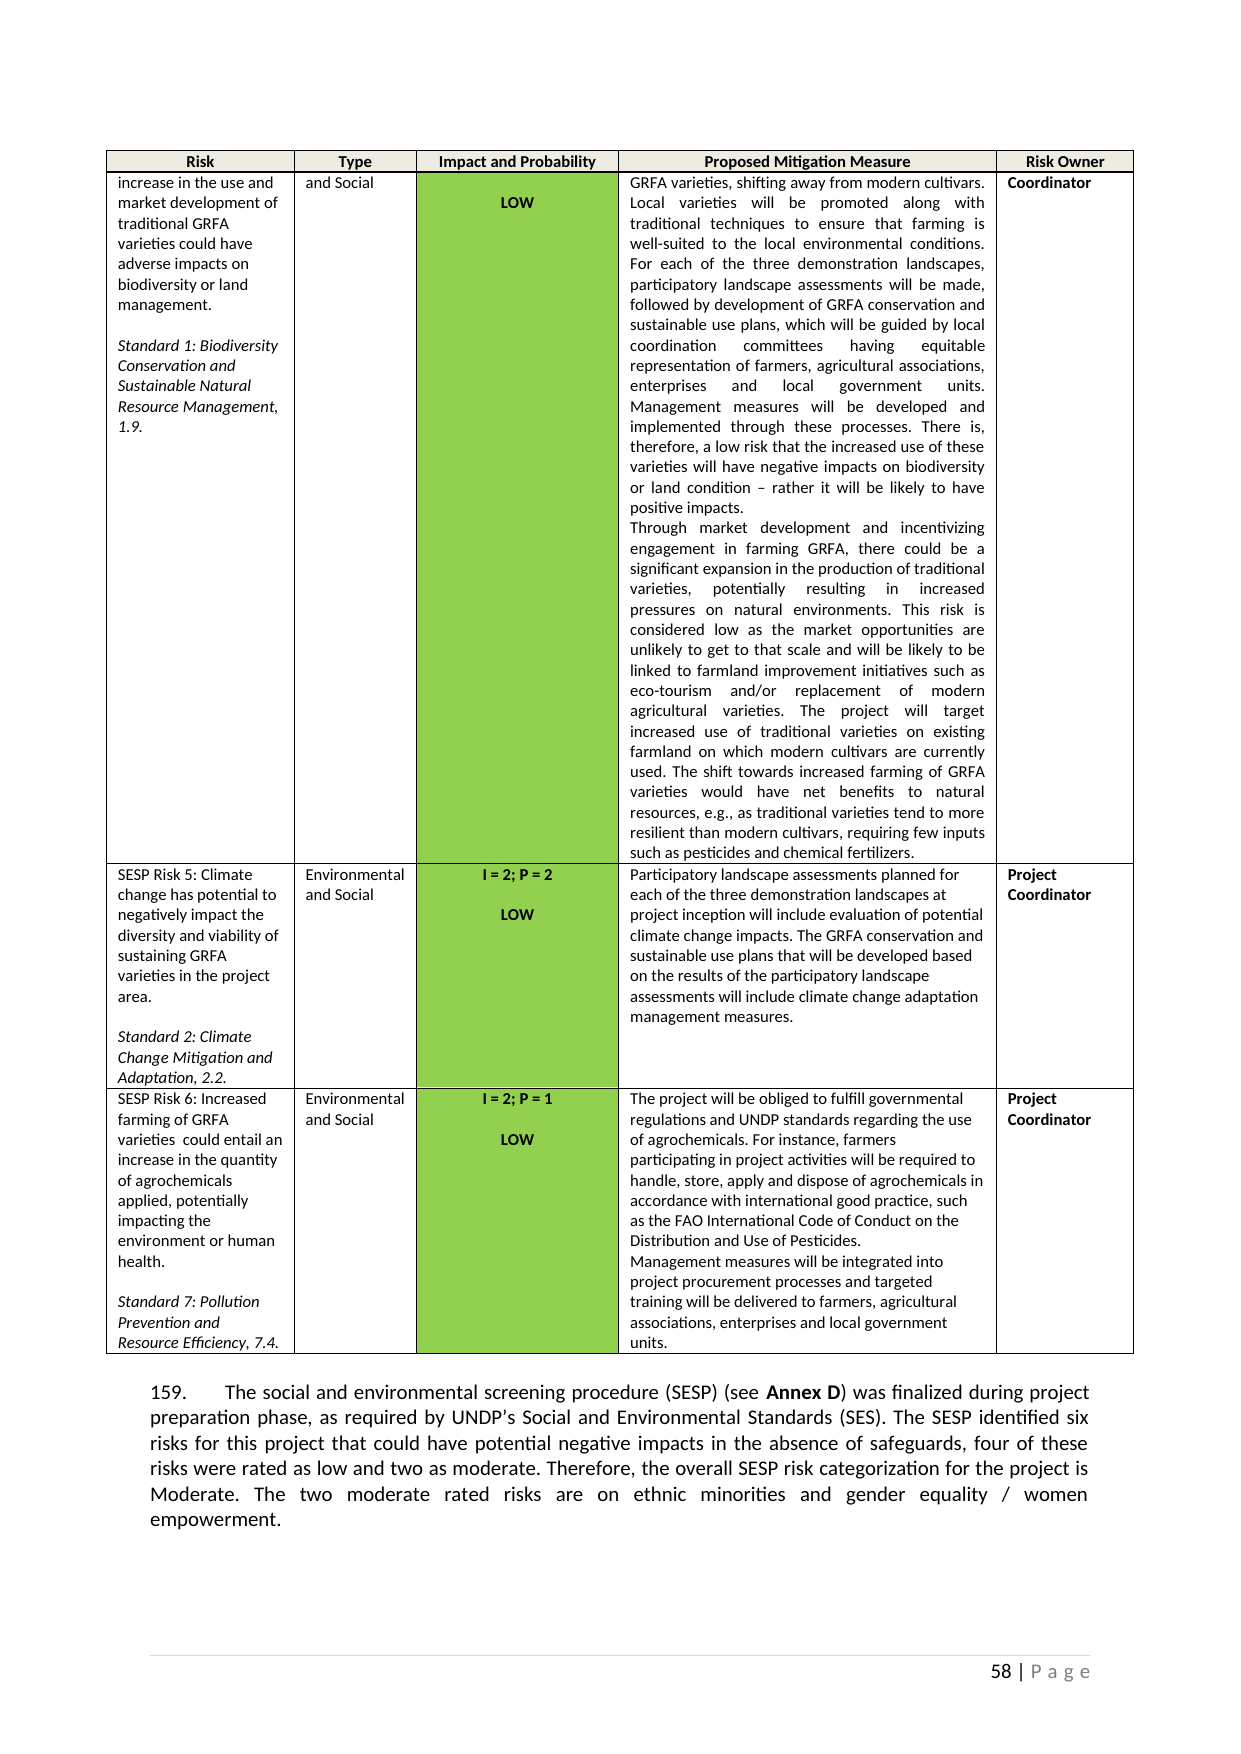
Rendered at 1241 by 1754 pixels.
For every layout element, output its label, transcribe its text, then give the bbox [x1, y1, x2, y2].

table_cell SESP Risk 5: Climate change has potential to negatively impact the diversity and viability of sustaining GRFA varieties in the project area. Standard 2: Climate Change Mitigation and Adaptation, 2.2. [107, 864, 294, 1087]
table_cell I = 2; P = 1 LOW [417, 173, 618, 863]
table_cell Environmental and Social [295, 864, 416, 1087]
table_cell I = 2; P = 2 LOW [417, 864, 618, 1087]
table_cell SESP Risk 6: Increased farming of GRFA varieties could entail an increase in the quantity of agrochemicals applied, potentially impacting the environment or human health. Standard 7: Pollution Prevention and Resource Efficiency, 7.4. [107, 1089, 294, 1353]
table_header Risk Owner [997, 151, 1133, 171]
table_cell The project will be obliged to fulfill governmental regulations and UNDP standards regarding the use of agrochemicals. For instance, farmers participating in project activities will be required to handle, store, apply and dispose of agrochemicals in accordance with international good practice, such as the FAO International Code of Conduct on the Distribution and Use of Pesticides. Management measures will be integrated into project procurement processes and targeted training will be delivered to farmers, agricultural associations, enterprises and local government units. [619, 1089, 996, 1353]
table_cell Project Coordinator [997, 173, 1133, 863]
table_cell Participatory landscape assessments planned for each of the three demonstration landscapes at project inception will include evaluation of potential climate change impacts. The GRFA conservation and sustainable use plans that will be developed based on the results of the participatory landscape assessments will include climate change adaptation management measures. [619, 864, 996, 1087]
table_header Proposed Mitigation Measure [619, 151, 996, 171]
table_header Impact and Probability [417, 151, 618, 171]
table_cell Project Coordinator [997, 1089, 1133, 1353]
table_cell Project Coordinator [997, 864, 1133, 1087]
table_header Risk [107, 151, 294, 171]
table_cell Environmental and Social [295, 173, 416, 863]
table_cell Environmental and Social [295, 1089, 416, 1353]
table_cell I = 2; P = 1 LOW [417, 1089, 618, 1353]
list The social and environmental screening procedure (SESP) (see Annex D) was finalized during project preparation phase, as required by UNDP’s Social and Environmental Standards (SES). The SESP identified six risks for this project that could have potential negative impacts in the absence of safeguards, four of these risks were rated as low and two as moderate. Therefore, the overall SESP risk categorization for the project is Moderate. The two moderate rated risks are on ethnic minorities and gender equality / women empowerment. [150, 1379, 1090, 1532]
table_header Type [295, 151, 416, 171]
